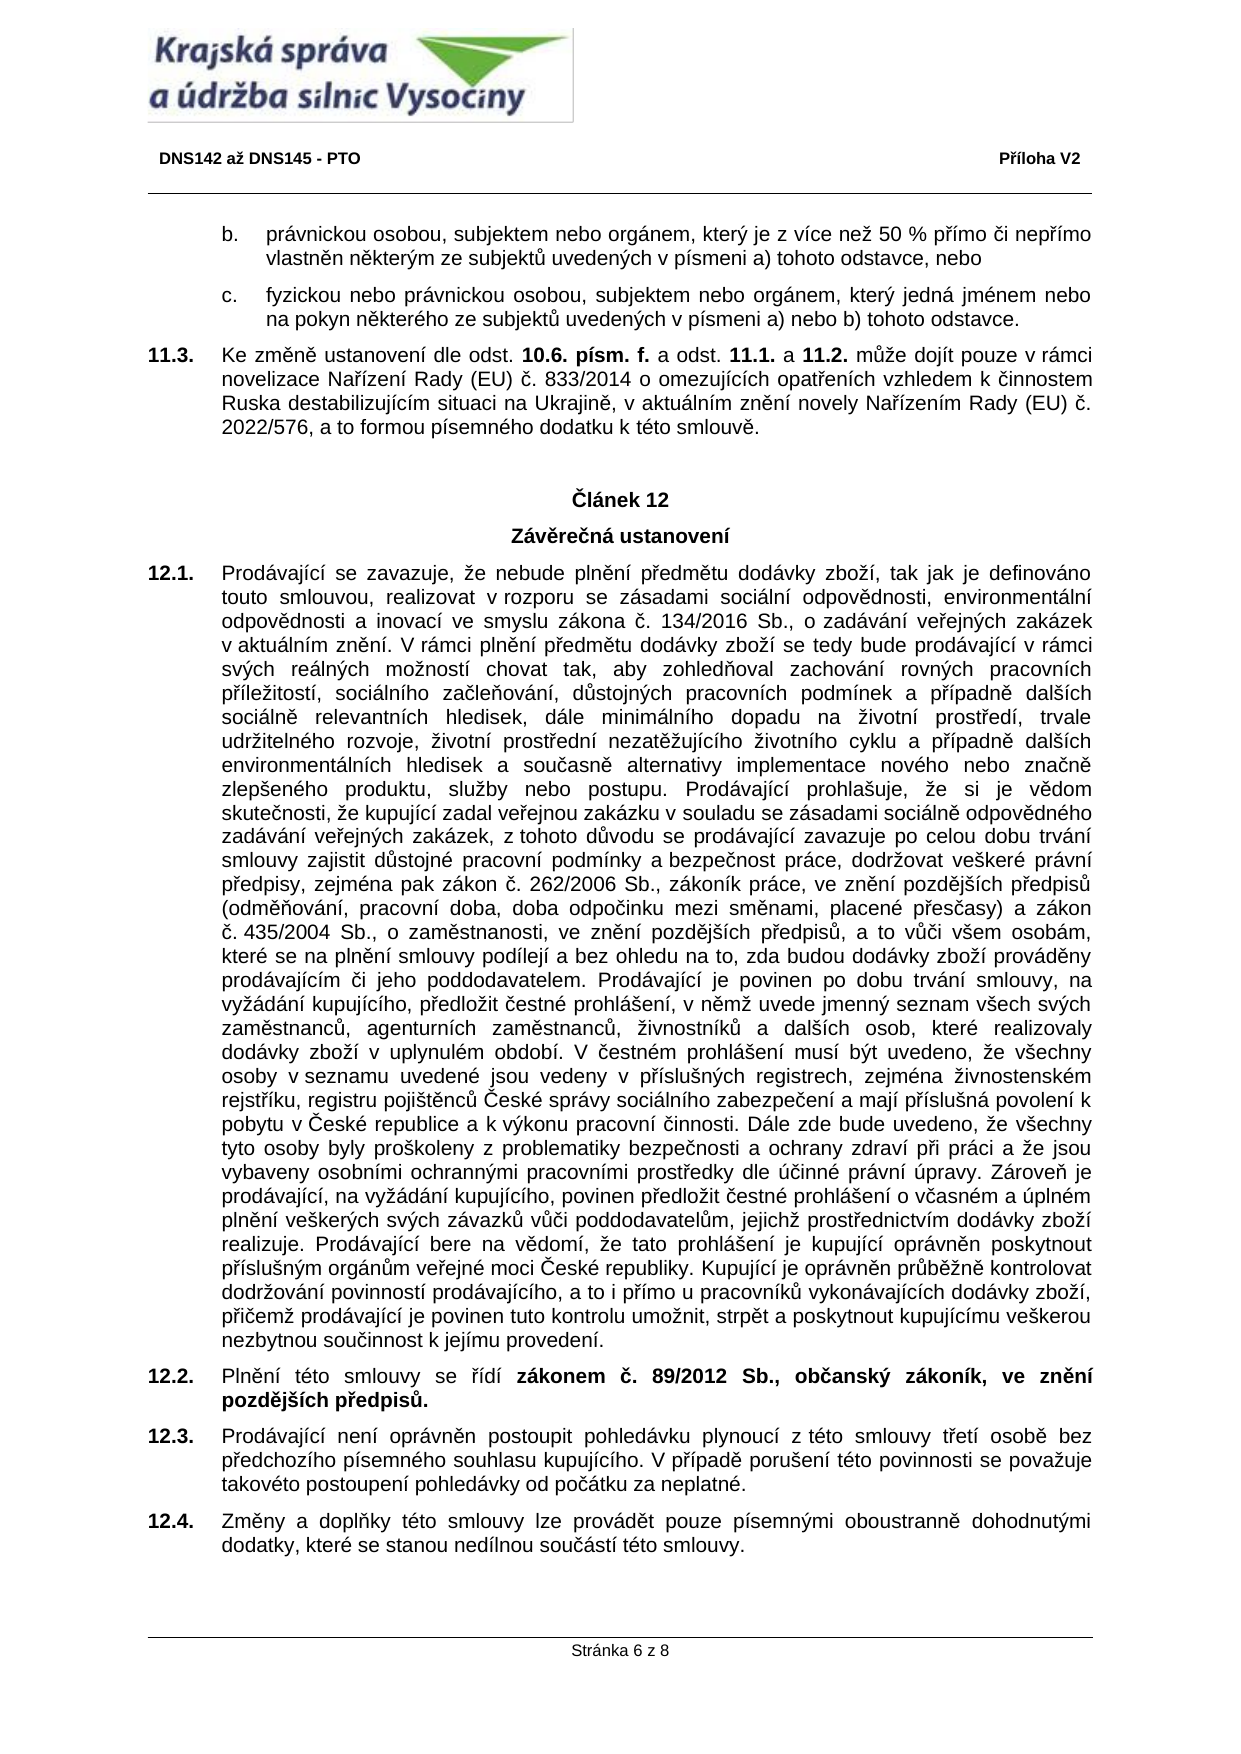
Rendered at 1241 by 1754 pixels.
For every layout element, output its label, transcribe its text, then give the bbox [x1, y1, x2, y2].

list Prodávající se zavazuje, že nebude plnění předmětu dodávky zboží, tak jak je definováno touto smlouvou, realizovat v rozporu se zásadami sociální odpovědnosti, environmentální odpovědnosti a inovací ve smyslu zákona č. 134/2016 Sb., o zadávání veřejných zakázek v aktuálním znění. V rámci plnění předmětu dodávky zboží se tedy bude prodávající v rámci svých reálných možností chovat tak, aby zohledňoval zachování rovných pracovních příležitostí, sociálního začleňování, důstojných pracovních podmínek a případně dalších sociálně relevantních hledisek, dále minimálního dopadu na životní prostředí, trvale udržitelného rozvoje, životní prostřední nezatěžujícího životního cyklu a případně dalších environmentálních hledisek a současně alternativy implementace nového nebo značně zlepšeného produktu, služby nebo postupu. Prodávající prohlašuje, že si je vědom skutečnosti, že kupující zadal veřejnou zakázku v souladu se zásadami sociálně odpovědného zadávání veřejných zakázek, z tohoto důvodu se prodávající zavazuje po celou dobu trvání smlouvy zajistit důstojné pracovní podmínky a bezpečnost práce, dodržovat veškeré právní předpisy, zejména pak zákon č. 262/2006 Sb., zákoník práce, ve znění pozdějších předpisů (odměňování, pracovní doba, doba odpočinku mezi směnami, placené přesčasy) a zákon č. 435/2004 Sb., o zaměstnanosti, ve znění pozdějších předpisů, a to vůči všem osobám, které se na plnění smlouvy podílejí a bez ohledu na to, zda budou dodávky zboží prováděny prodávajícím či jeho poddodavatelem. Prodávající je povinen po dobu trvání smlouvy, na vyžádání kupujícího, předložit čestné prohlášení, v němž uvede jmenný seznam všech svých zaměstnanců, agenturních zaměstnanců, živnostníků a dalších osob, které realizovaly dodávky zboží v uplynulém období. V čestném prohlášení musí být uvedeno, že všechny osoby v seznamu uvedené jsou vedeny v příslušných registrech, zejména živnostenském rejstříku, registru pojištěnců České správy sociálního zabezpečení a mají příslušná povolení k pobytu v České republice a k výkonu pracovní činnosti. Dále zde bude uvedeno, že všechny tyto osoby byly proškoleny z problematiky bezpečnosti a ochrany zdraví při práci a že jsou vybaveny osobními ochrannými pracovními prostředky dle účinné právní úpravy. Zároveň je prodávající, na vyžádání kupujícího, povinen předložit čestné prohlášení o včasném a úplném plnění veškerých svých závazků vůči poddodavatelům, jejichž prostřednictvím dodávky zboží realizuje. Prodávající bere na vědomí, že tato prohlášení je kupující oprávněn poskytnout příslušným orgánům veřejné moci České republiky. Kupující je oprávněn průběžně kontrolovat dodržování povinností prodávajícího, a to i přímo u pracovníků vykonávajících dodávky zboží, přičemž prodávající je povinen tuto kontrolu umožnit, strpět a poskytnout kupujícímu veškerou nezbytnou součinnost k jejímu provedení. [148, 561, 1093, 1351]
list Plnění této smlouvy se řídí zákonem č. 89/2012 Sb., občanský zákoník, ve znění pozdějších předpisů. [148, 1364, 1093, 1412]
list fyzickou nebo právnickou osobou, subjektem nebo orgánem, který jedná jménem nebo na pokyn některého ze subjektů uvedených v písmeni a) nebo b) tohoto odstavce. [221, 283, 1093, 331]
text Článek 12 [148, 488, 1093, 512]
list právnickou osobou, subjektem nebo orgánem, který je z více než 50 % přímo či nepřímo vlastněn některým ze subjektů uvedených v písmeni a) tohoto odstavce, nebo [221, 222, 1093, 270]
picture [147, 28, 574, 124]
text Závěrečná ustanovení [148, 524, 1093, 548]
list Změny a doplňky této smlouvy lze provádět pouze písemnými oboustranně dohodnutými dodatky, které se stanou nedílnou součástí této smlouvy. [148, 1509, 1093, 1557]
list Ke změně ustanovení dle odst. 10.6. písm. f. a odst. 11.1. a 11.2. může dojít pouze v rámci novelizace Nařízení Rady (EU) č. 833/2014 o omezujících opatřeních vzhledem k činnostem Ruska destabilizujícím situaci na Ukrajině, v aktuálním znění novely Nařízením Rady (EU) č. 2022/576, a to formou písemného dodatku k této smlouvě. [148, 343, 1093, 439]
list Prodávající není oprávněn postoupit pohledávku plynoucí z této smlouvy třetí osobě bez předchozího písemného souhlasu kupujícího. V případě porušení této povinnosti se považuje takovéto postoupení pohledávky od počátku za neplatné. [148, 1424, 1093, 1496]
